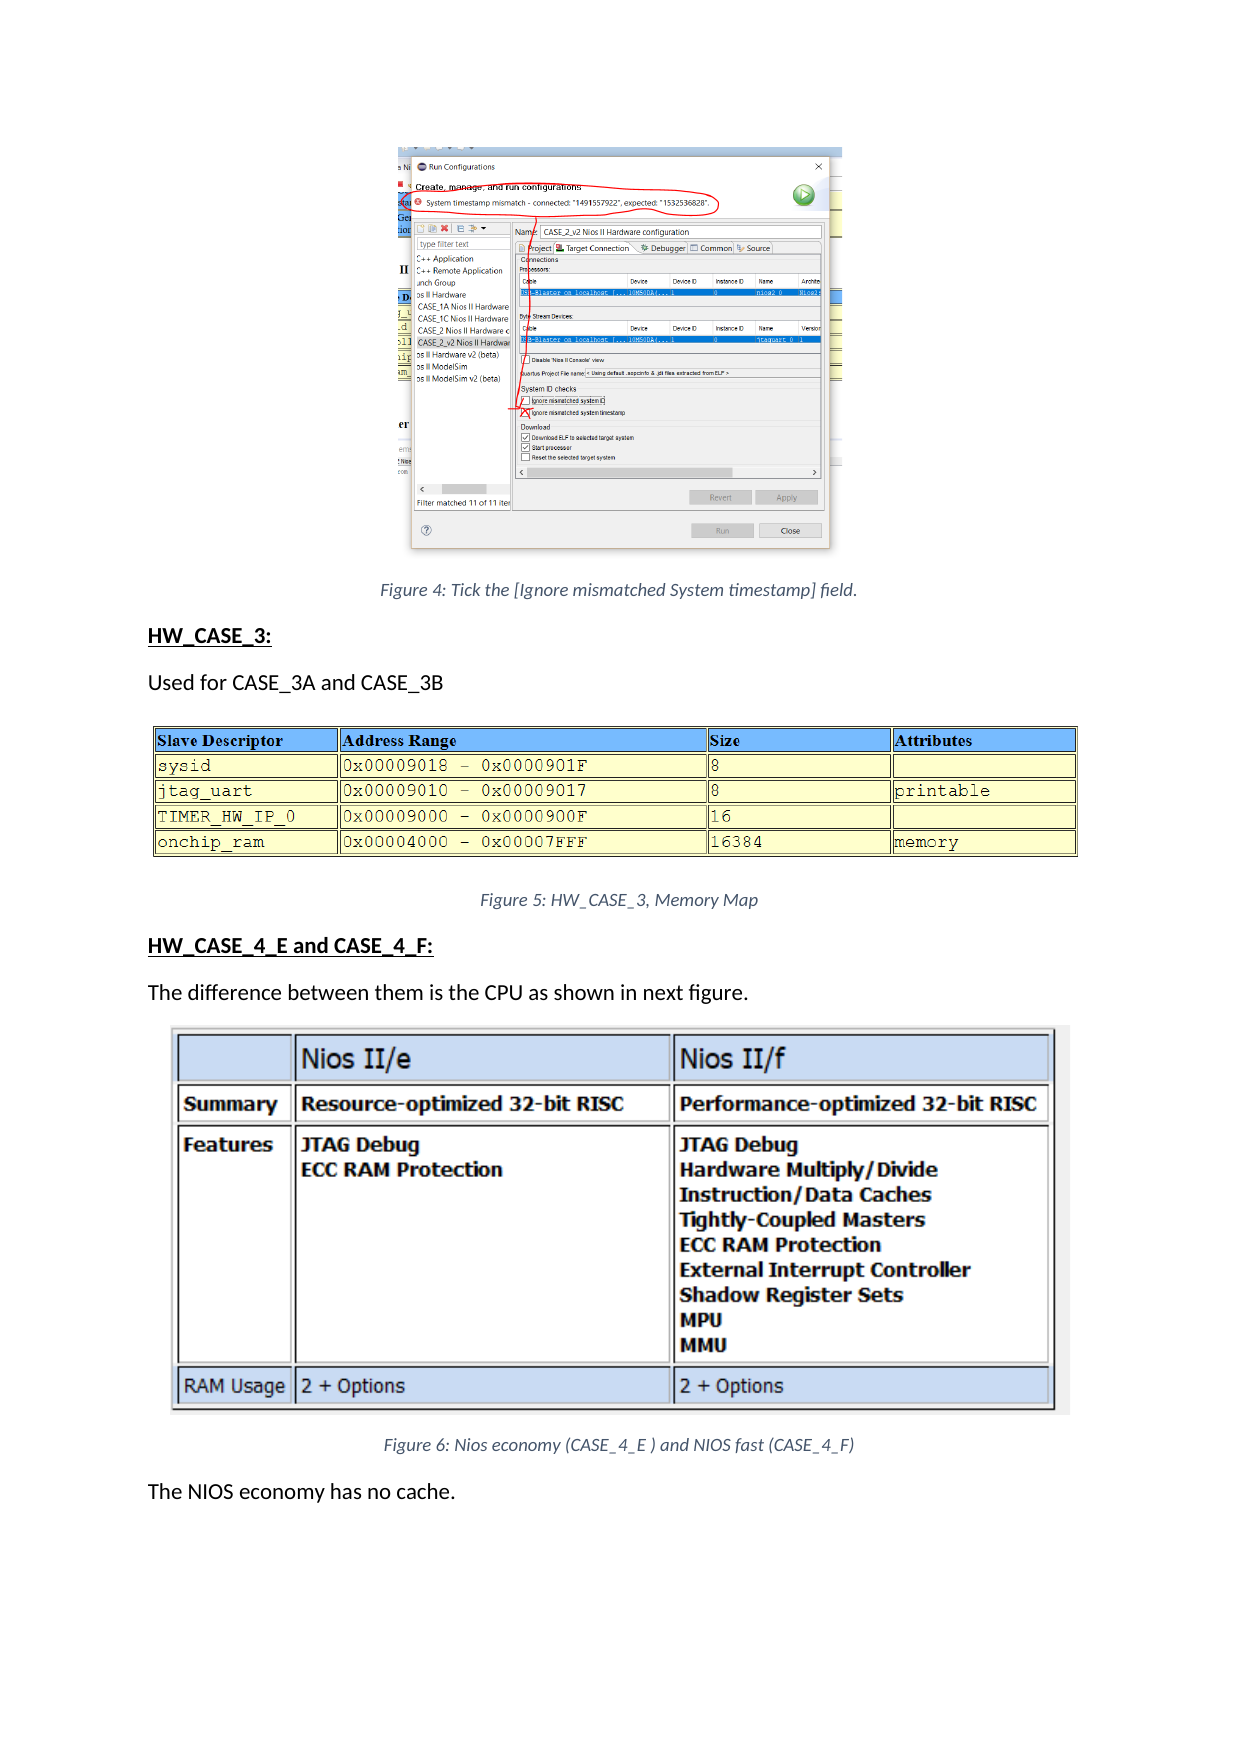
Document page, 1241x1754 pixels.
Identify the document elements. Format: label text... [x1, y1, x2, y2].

picture [170, 1025, 1071, 1415]
text The difference between them is the CPU as shown in next figure. [148, 978, 1093, 1007]
text Figure 5: HW_CASE_3, Memory Map [148, 888, 1093, 911]
picture [398, 147, 843, 559]
text HW_CASE_3: [148, 621, 1093, 649]
text Used for CASE_3A and CASE_3B [148, 668, 1093, 696]
picture [147, 715, 1093, 869]
text Figure 4: Tick the [Ignore mismatched System timestamp] field. [148, 578, 1093, 601]
text Figure 6: Nios economy (CASE_4_E ) and NIOS fast (CASE_4_F) [148, 1433, 1093, 1456]
text HW_CASE_4_E and CASE_4_F: [148, 932, 1093, 960]
text The NIOS economy has no cache. [148, 1477, 1093, 1505]
